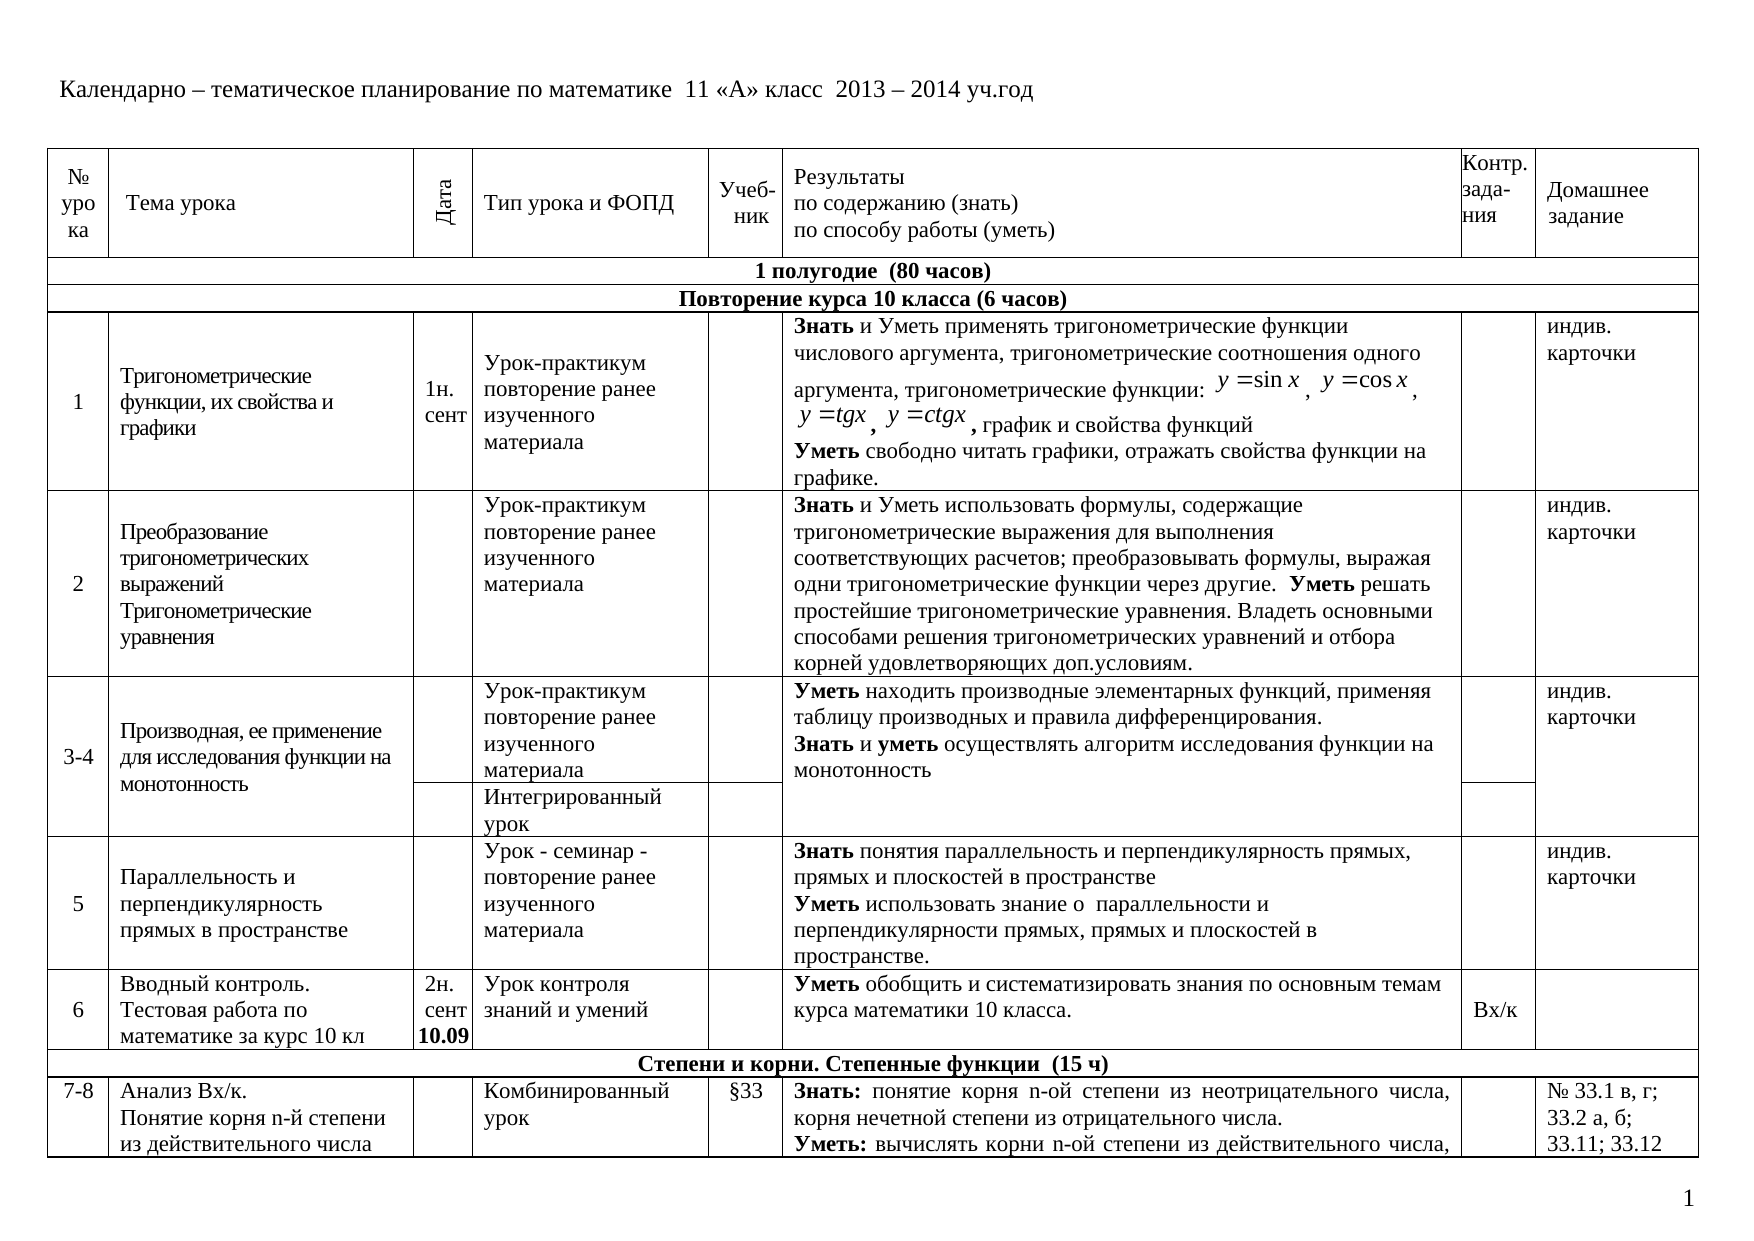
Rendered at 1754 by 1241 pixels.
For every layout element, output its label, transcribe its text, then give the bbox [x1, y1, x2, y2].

table_cell [414, 491, 472, 676]
table_cell Параллельность и перпендикулярность прямых в пространстве [109, 837, 413, 969]
table_cell [414, 837, 472, 969]
table_cell Урок-практикум повторение ранее изученного материала [473, 491, 708, 676]
table_cell Знать понятия параллельность и перпендикулярность прямых, прямых и плоскостей в пространстве Уметь использовать знание о параллельности и перпендикулярности прямых, прямых и плоскостей в пространстве. [783, 837, 1461, 969]
table_cell 1 [48, 313, 108, 490]
table_cell Степени и корни. Степенные функции (15 ч) [48, 1050, 1698, 1076]
table_header № урока [48, 149, 108, 257]
table_cell 5 [48, 837, 108, 969]
table_cell 3-4 [48, 677, 108, 836]
table_cell [709, 783, 782, 836]
table_cell [1462, 1078, 1535, 1156]
table_header Тип урока и ФОПД [473, 149, 708, 257]
table_cell 7-8 [48, 1078, 108, 1156]
table_cell [1462, 783, 1535, 836]
table_cell [1462, 837, 1535, 969]
table_cell индив. карточки [1536, 313, 1698, 490]
table_cell [709, 677, 782, 782]
table_header Тема урока [109, 149, 413, 257]
table_cell [709, 491, 782, 676]
table_cell [709, 837, 782, 969]
table_cell [414, 1078, 472, 1156]
table_cell Урок контроля знаний и умений [473, 970, 708, 1049]
table_cell 1 полугодие (80 часов) [48, 258, 1698, 284]
table_cell Урок-практикум повторение ранее изученного материала [473, 313, 708, 490]
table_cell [109, 1078, 413, 1156]
table_cell Производная, ее применение для исследования функции на монотонность [109, 677, 413, 836]
table_cell §33 [709, 1078, 782, 1156]
table_header Результаты по содержанию (знать) по способу работы (уметь) [783, 149, 1461, 257]
table_cell Урок - семинар - повторение ранее изученного материала [473, 837, 708, 969]
table_cell Вводный контроль. Тестовая работа по математике за курс 10 кл [109, 970, 413, 1049]
table_cell № 33.1 в, г; 33.2 а, б; 33.11; 33.12 [1536, 1078, 1698, 1156]
table_cell Знать и Уметь применять тригонометрические функции числового аргумента, тригонометрические соотношения одного аргумента, тригонометрические функции: , , , , график и свойства функций Уметь свободно читать графики, отражать свойства функции на графике. [783, 313, 1461, 490]
table_cell индив. карточки [1536, 837, 1698, 969]
table_cell [1462, 491, 1535, 676]
table_cell 2 [48, 491, 108, 676]
table_cell индив. карточки [1536, 677, 1698, 836]
table_cell Тригонометрические функции, их свойства и графики [109, 313, 413, 490]
table_cell индив. карточки [1536, 491, 1698, 676]
table_cell Уметь обобщить и систематизировать знания по основным темам курса математики 10 класса. [783, 970, 1461, 1049]
table_cell [709, 313, 782, 490]
table_cell [1462, 313, 1535, 490]
table_header Контр. зада-ния [1462, 149, 1535, 257]
table_cell [1462, 677, 1535, 782]
table_cell Знать и Уметь использовать формулы, содержащие тригонометрические выражения для выполнения соответствующих расчетов; преобразовывать формулы, выражая одни тригонометрические функции через другие. Уметь решать простейшие тригонометрические уравнения. Владеть основными способами решения тригонометрических уравнений и отбора корней удовлетворяющих доп.условиям. [783, 491, 1461, 676]
table_header Дата [414, 149, 472, 257]
table_cell Вх/к [1462, 970, 1535, 1049]
table_cell 2н. сент 10.09 [414, 970, 472, 1049]
table_cell [414, 677, 472, 782]
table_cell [783, 1078, 1461, 1156]
table_cell Преобразование тригонометрических выражений Тригонометрические уравнения [109, 491, 413, 676]
table_cell 6 [48, 970, 108, 1049]
table_cell [709, 970, 782, 1049]
table_cell Уметь находить производные элементарных функций, применяя таблицу производных и правила дифференцирования. Знать и уметь осуществлять алгоритм исследования функции на монотонность [783, 677, 1461, 836]
table_cell Интегрированный урок [473, 783, 708, 836]
table_cell Урок-практикум повторение ранее изученного материала [473, 677, 708, 782]
table_cell Повторение курса 10 класса (6 часов) [48, 285, 1698, 311]
table_cell [1536, 970, 1698, 1049]
table_cell 1н. сент [414, 313, 472, 490]
table_cell [414, 783, 472, 836]
table_header Домашнее задание [1536, 149, 1698, 257]
table_cell Комбинированный урок [473, 1078, 708, 1156]
table_header Учеб- ник [709, 149, 782, 257]
